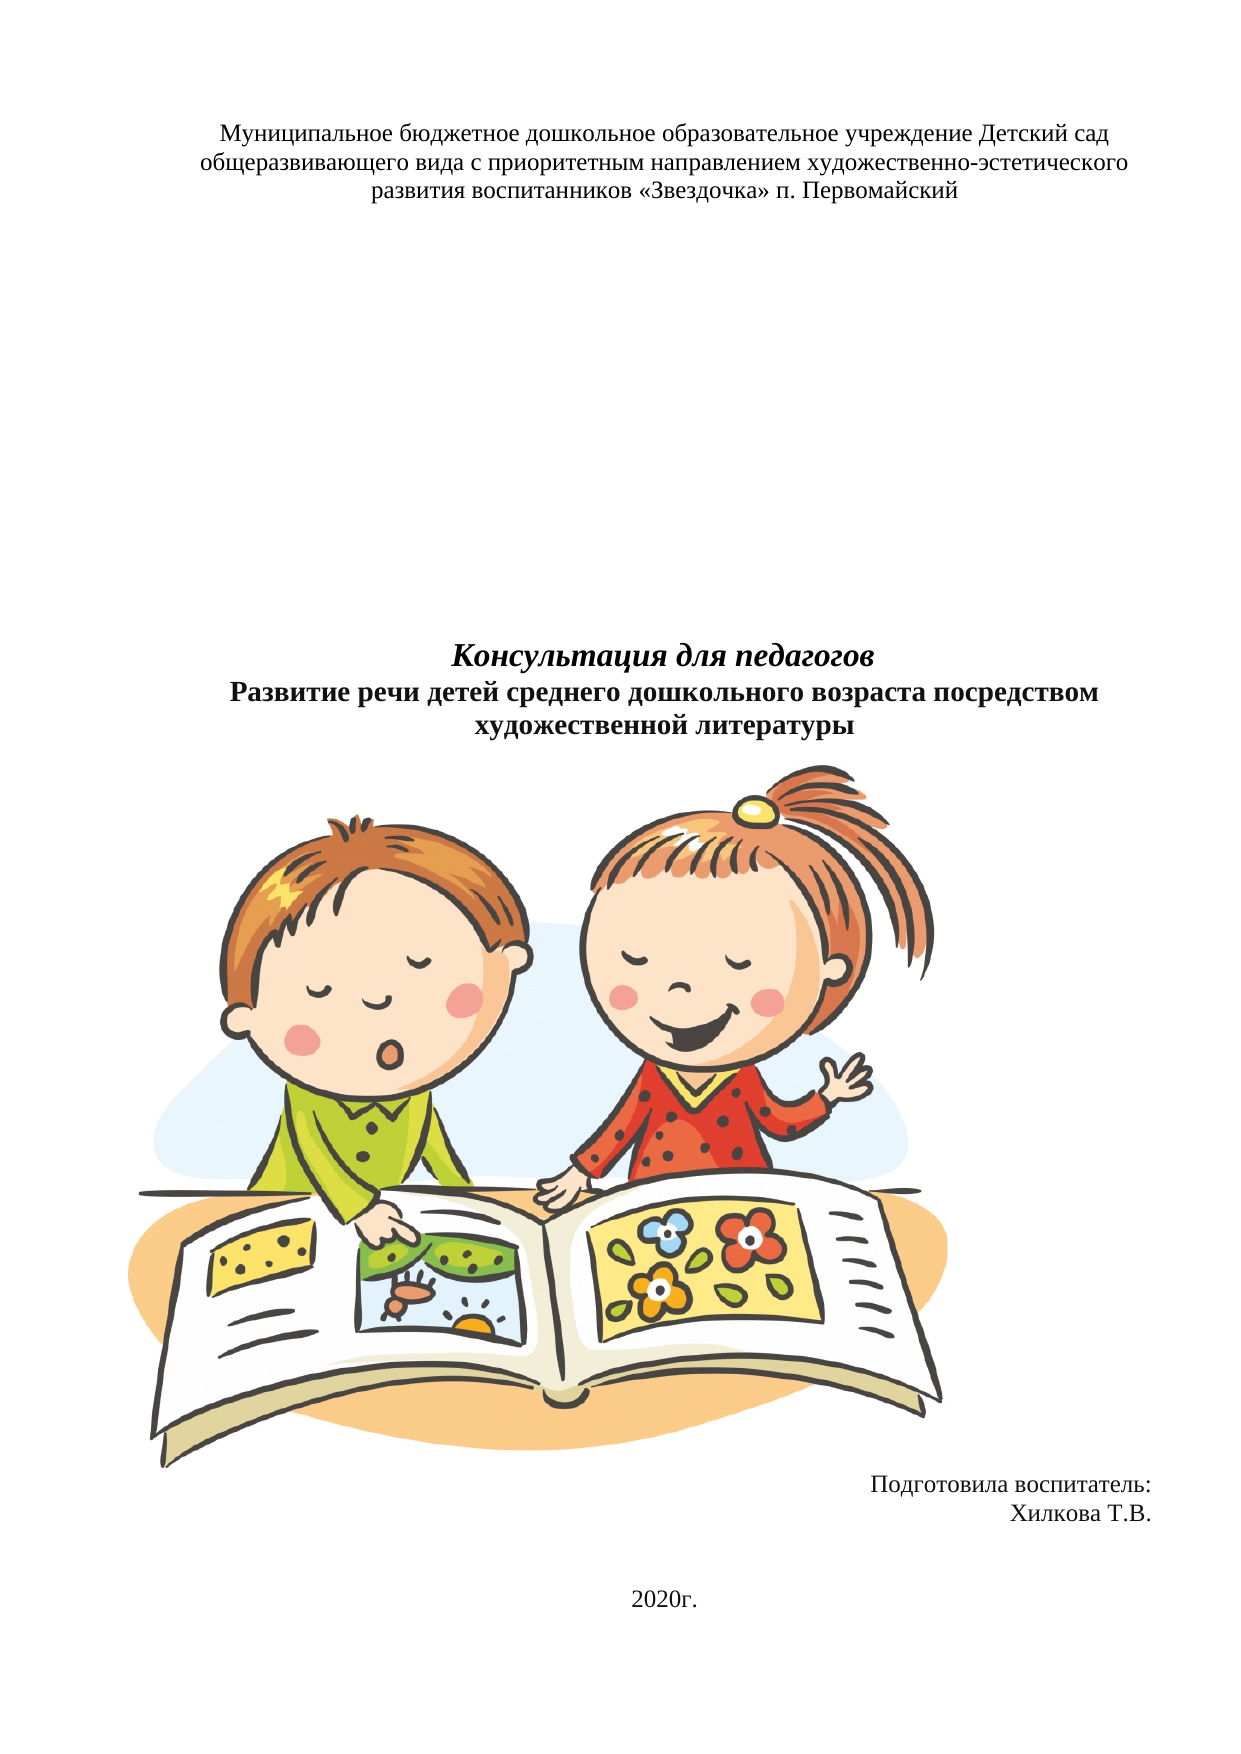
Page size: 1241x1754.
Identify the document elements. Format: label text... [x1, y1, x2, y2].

text Консультация для педагогов Развитие речи детей среднего дошкольного возраста посредством художественной литературы [177, 636, 1152, 741]
picture [128, 765, 948, 1468]
text Подготовила воспитатель: Хилкова Т.В. [177, 1469, 1152, 1527]
text Муниципальное бюджетное дошкольное образовательное учреждение Детский сад общеразвивающего вида с приоритетным направлением художественно-эстетического развития воспитанников «Звездочка» п. Первомайский [177, 118, 1152, 204]
text 2020г. [177, 1584, 1152, 1613]
